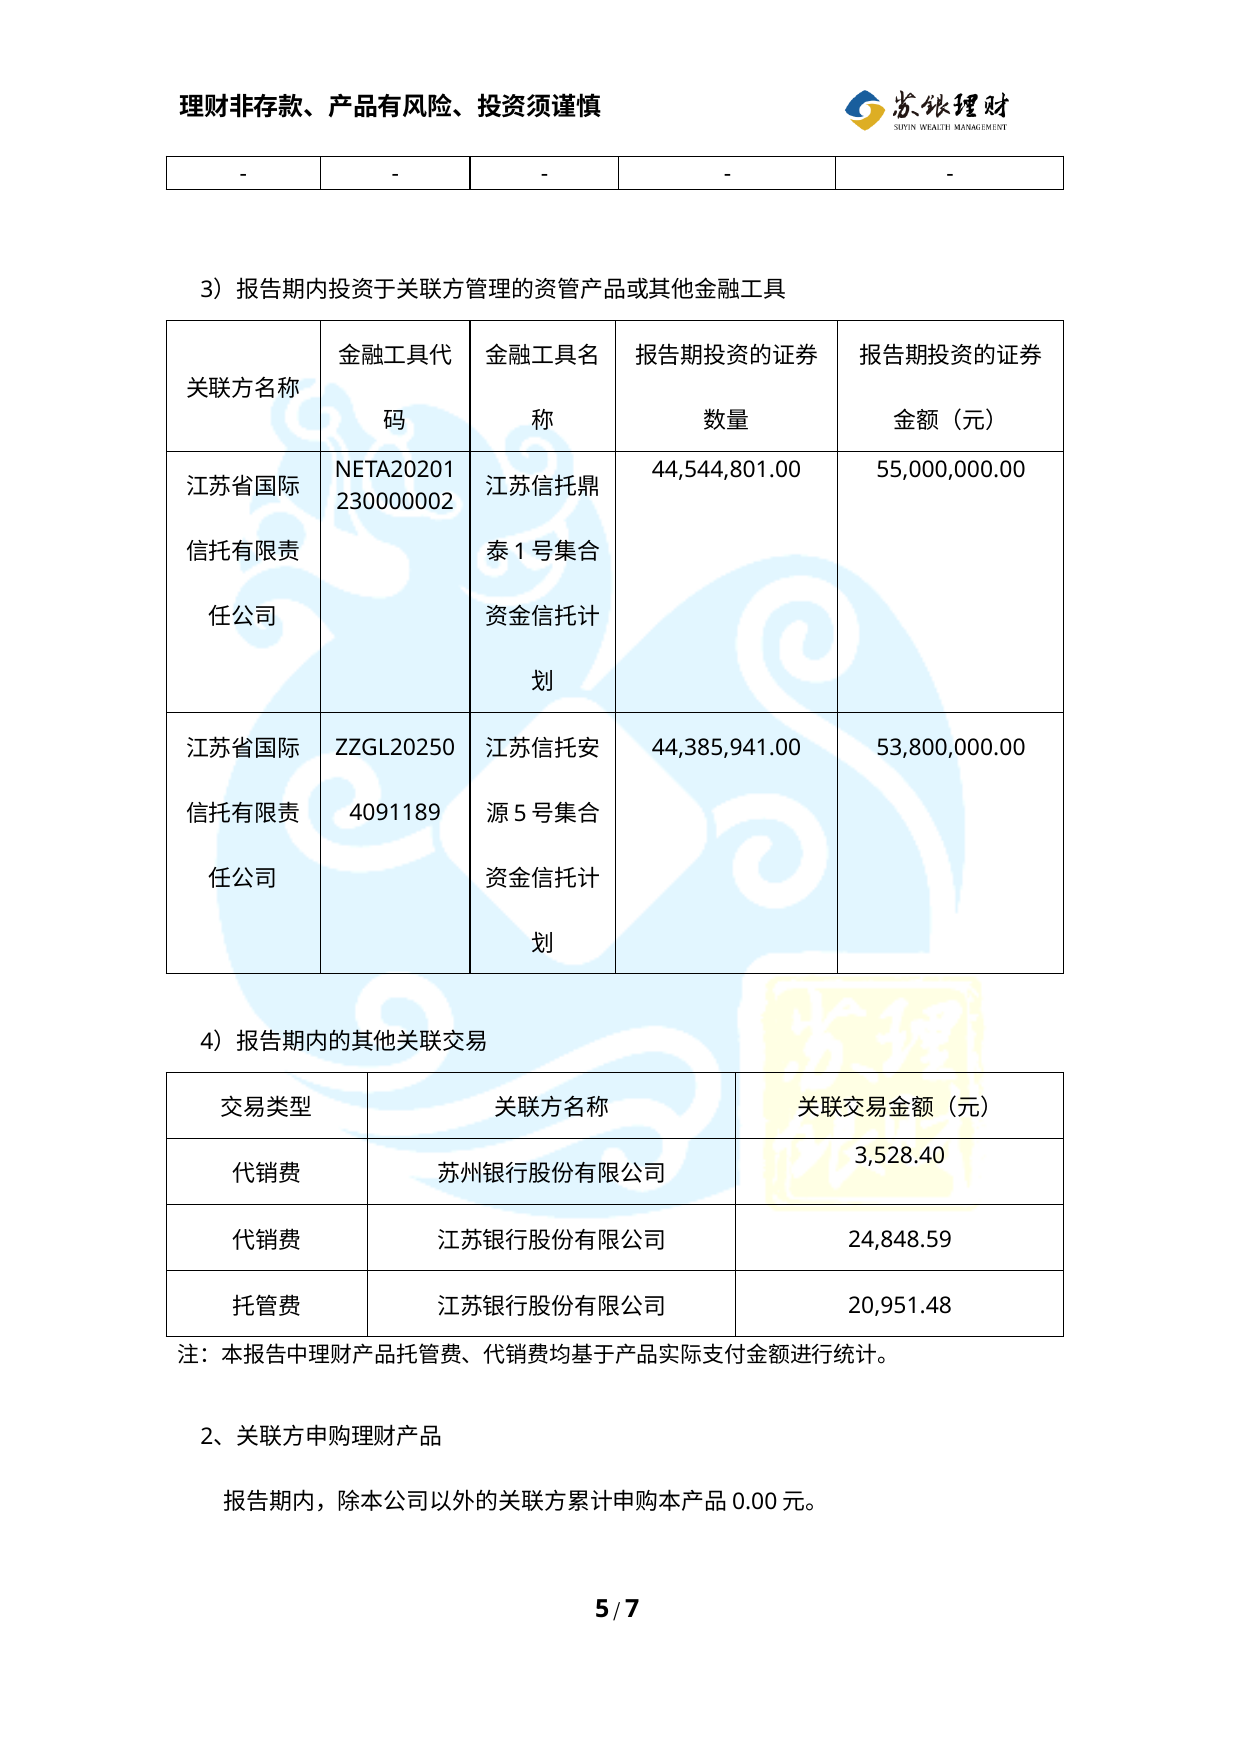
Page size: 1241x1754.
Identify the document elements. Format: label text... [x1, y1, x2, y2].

table_cell 江苏信托安源5号集合资金信托计划 [471, 713, 615, 973]
table_cell - [167, 157, 320, 189]
list 报告期内的其他关联交易 [177, 1007, 1053, 1072]
table_cell NETA20201230000002 [321, 452, 469, 712]
table_cell 3,528.40 [736, 1139, 1063, 1204]
table_cell - [836, 157, 1063, 189]
table_cell ZZGL202504091189 [321, 713, 469, 973]
table_cell - [471, 157, 618, 189]
table_cell 江苏银行股份有限公司 [368, 1205, 735, 1270]
table_cell 代销费 [167, 1139, 367, 1204]
table_cell 江苏银行股份有限公司 [368, 1271, 735, 1336]
table_header 金融工具代码 [321, 321, 469, 451]
table_cell 44,385,941.00 [616, 713, 837, 973]
table_cell 托管费 [167, 1271, 367, 1336]
table_cell 55,000,000.00 [838, 452, 1063, 712]
table_cell - [321, 157, 469, 189]
table_cell 代销费 [167, 1205, 367, 1270]
table_header 关联交易金额（元） [736, 1073, 1063, 1138]
table_header 报告期投资的证券金额（元） [838, 321, 1063, 451]
table_header 关联方名称 [368, 1073, 735, 1138]
table_header 金融工具名称 [471, 321, 615, 451]
text 注：本报告中理财产品托管费、代销费均基于产品实际支付金额进行统计。 [177, 1337, 1053, 1369]
text 报告期内，除本公司以外的关联方累计申购本产品0.00元。 [177, 1467, 1053, 1532]
table_cell 53,800,000.00 [838, 713, 1063, 973]
table_header 关联方名称 [167, 321, 320, 451]
table_cell 江苏省国际信托有限责任公司 [167, 713, 320, 973]
table_header 交易类型 [167, 1073, 367, 1138]
list 报告期内投资于关联方管理的资管产品或其他金融工具 [177, 255, 1053, 320]
table_cell 江苏省国际信托有限责任公司 [167, 452, 320, 712]
table_cell - [619, 157, 835, 189]
table_cell 44,544,801.00 [616, 452, 837, 712]
table_cell 20,951.48 [736, 1271, 1063, 1336]
picture [820, 72, 1039, 143]
table_cell 苏州银行股份有限公司 [368, 1139, 735, 1204]
table_cell 24,848.59 [736, 1205, 1063, 1270]
table_header 报告期投资的证券数量 [616, 321, 837, 451]
text 2、关联方申购理财产品 [177, 1402, 1053, 1467]
table_cell 江苏信托鼎泰1号集合资金信托计划 [471, 452, 615, 712]
